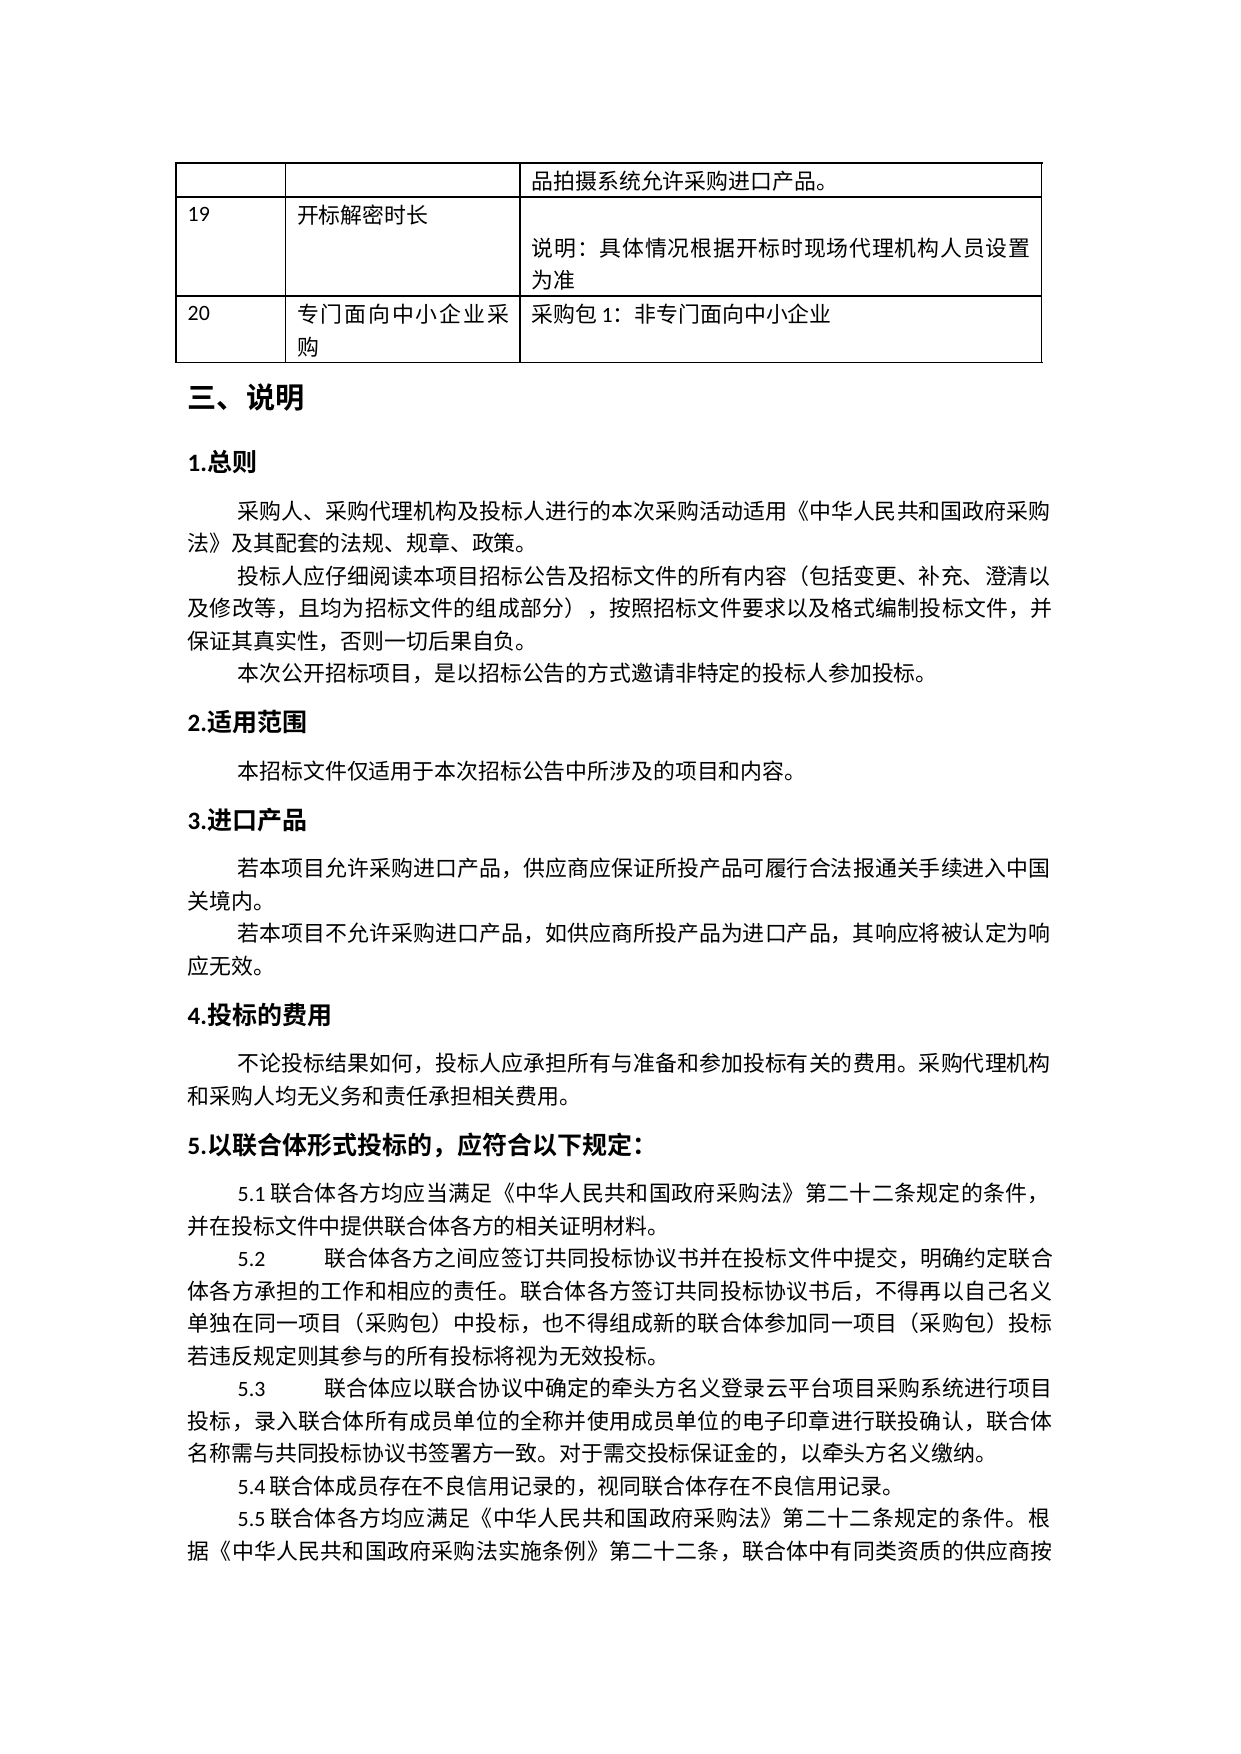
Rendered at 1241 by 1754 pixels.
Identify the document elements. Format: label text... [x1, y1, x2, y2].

table_cell 18 [177, 164, 285, 196]
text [187, 1501, 1053, 1566]
text 4.投标的费用 [187, 981, 1053, 1046]
table_cell 19 [177, 198, 285, 295]
text 5.以联合体形式投标的，应符合以下规定： [187, 1111, 1053, 1176]
table_cell 其他 [286, 164, 519, 196]
table_cell 开标解密时长 [286, 198, 519, 295]
text 若本项目不允许采购进口产品，如供应商所投产品为进口产品，其响应将被认定为响应无效。 [187, 916, 1053, 981]
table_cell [521, 164, 1041, 196]
text 三、说明 [187, 363, 1053, 428]
text 2.适用范围 [187, 688, 1053, 753]
text 1.总则 [187, 428, 1053, 493]
text 不论投标结果如何，投标人应承担所有与准备和参加投标有关的费用。采购代理机构和采购人均无义务和责任承担相关费用。 [187, 1046, 1053, 1111]
text 5.4联合体成员存在不良信用记录的，视同联合体存在不良信用记录。 [187, 1468, 1053, 1501]
text 若本项目允许采购进口产品，供应商应保证所投产品可履行合法报通关手续进入中国关境内。 [187, 851, 1053, 916]
text 本招标文件仅适用于本次招标公告中所涉及的项目和内容。 [187, 753, 1053, 786]
text 采购人、采购代理机构及投标人进行的本次采购活动适用《中华人民共和国政府采购法》及其配套的法规、规章、政策。 [187, 493, 1053, 558]
text 5.2 联合体各方之间应签订共同投标协议书并在投标文件中提交，明确约定联合体各方承担的工作和相应的责任。联合体各方签订共同投标协议书后，不得再以自己名义单独在同一项目（采购包）中投标，也不得组成新的联合体参加同一项目（采购包）投标，若违反规定则其参与的所有投标将视为无效投标。 [187, 1241, 1053, 1371]
text 5.1联合体各方均应当满足《中华人民共和国政府采购法》第二十二条规定的条件，并在投标文件中提供联合体各方的相关证明材料。 [187, 1176, 1053, 1241]
text 投标人应仔细阅读本项目招标公告及招标文件的所有内容（包括变更、补充、澄清以及修改等，且均为招标文件的组成部分），按照招标文件要求以及格式编制投标文件，并保证其真实性，否则一切后果自负。 [187, 558, 1053, 656]
table_cell 说明：具体情况根据开标时现场代理机构人员设置为准 [521, 198, 1041, 295]
text 本次公开招标项目，是以招标公告的方式邀请非特定的投标人参加投标。 [187, 656, 1053, 688]
table_cell 采购包1：非专门面向中小企业 [521, 297, 1041, 362]
table_cell 20 [177, 297, 285, 362]
text 3.进口产品 [187, 786, 1053, 851]
text 5.3 联合体应以联合协议中确定的牵头方名义登录云平台项目采购系统进行项目投标，录入联合体所有成员单位的全称并使用成员单位的电子印章进行联投确认，联合体名称需与共同投标协议书签署方一致。对于需交投标保证金的，以牵头方名义缴纳。 [187, 1371, 1053, 1468]
table_cell 专门面向中小企业采购 [286, 297, 519, 362]
